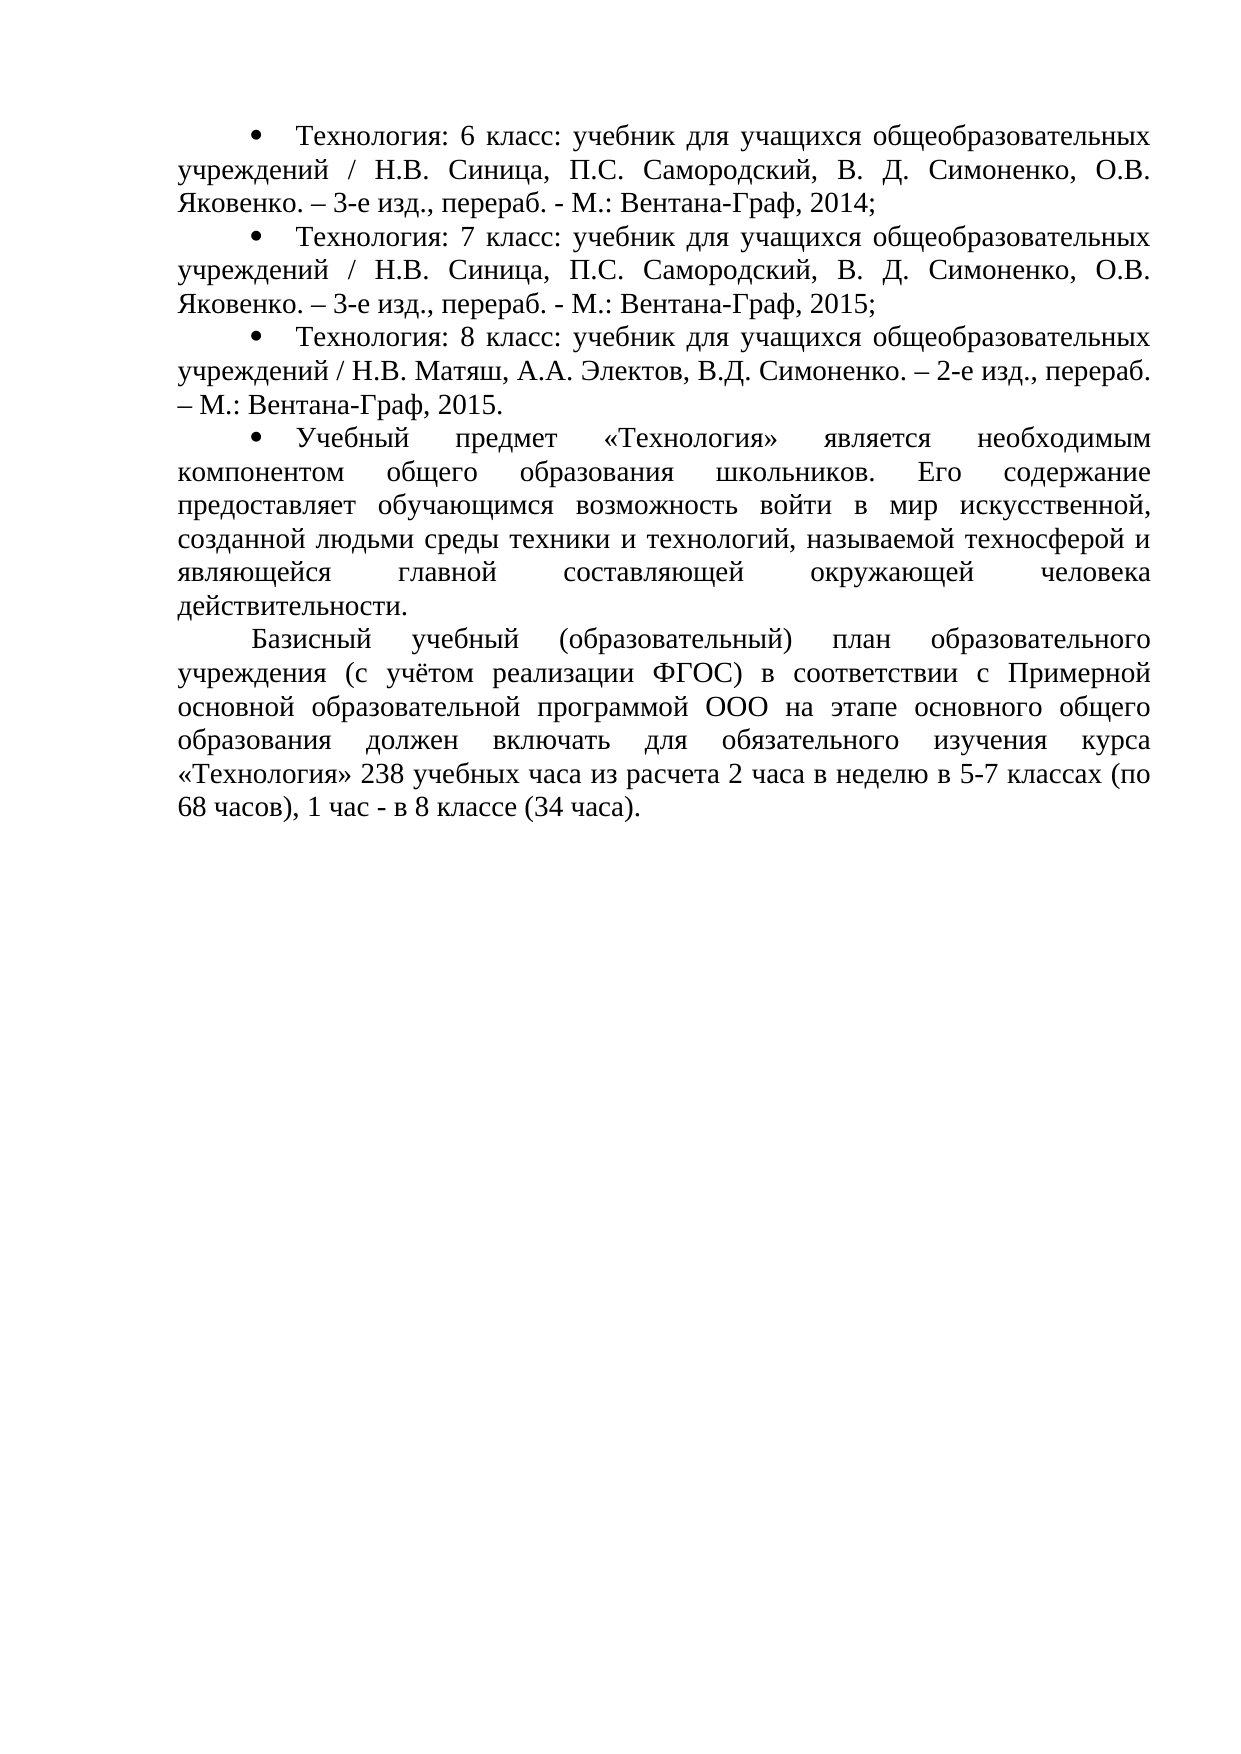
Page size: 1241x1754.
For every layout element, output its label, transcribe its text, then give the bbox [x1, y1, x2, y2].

text Базисный учебный (образовательный) план образовательного учреждения (с учётом реализации ФГОС) в соответствии с Примерной основной образовательной программой ООО на этапе основного общего образования должен включать для обязательного изучения курса «Технология» 238 учебных часа из расчета 2 часа в неделю в 5-7 классах (по 68 часов), 1 час - в 8 классе (34 часа). [177, 622, 1152, 823]
list Технология: 7 класс: учебник для учащихся общеобразовательных учреждений / Н.В. Синица, П.С. Самородский, В. Д. Симоненко, О.В. Яковенко. – 3-е изд., перераб. - М.: Вентана-Граф, 2015; [177, 219, 1152, 319]
list Учебный предмет «Технология» является необходимым компонентом общего образования школьников. Его содержание предоставляет обучающимся возможность войти в мир искусственной, созданной людьми среды техники и технологий, называемой техносферой и являющейся главной составляющей окружающей человека действительности. [177, 420, 1152, 622]
list Технология: 6 класс: учебник для учащихся общеобразовательных учреждений / Н.В. Синица, П.С. Самородский, В. Д. Симоненко, О.В. Яковенко. – 3-е изд., перераб. - М.: Вентана-Граф, 2014; [177, 118, 1152, 219]
list Технология: 8 класс: учебник для учащихся общеобразовательных учреждений / Н.В. Матяш, А.А. Электов, В.Д. Симоненко. – 2-е изд., перераб. – М.: Вентана-Граф, 2015. [177, 319, 1152, 420]
